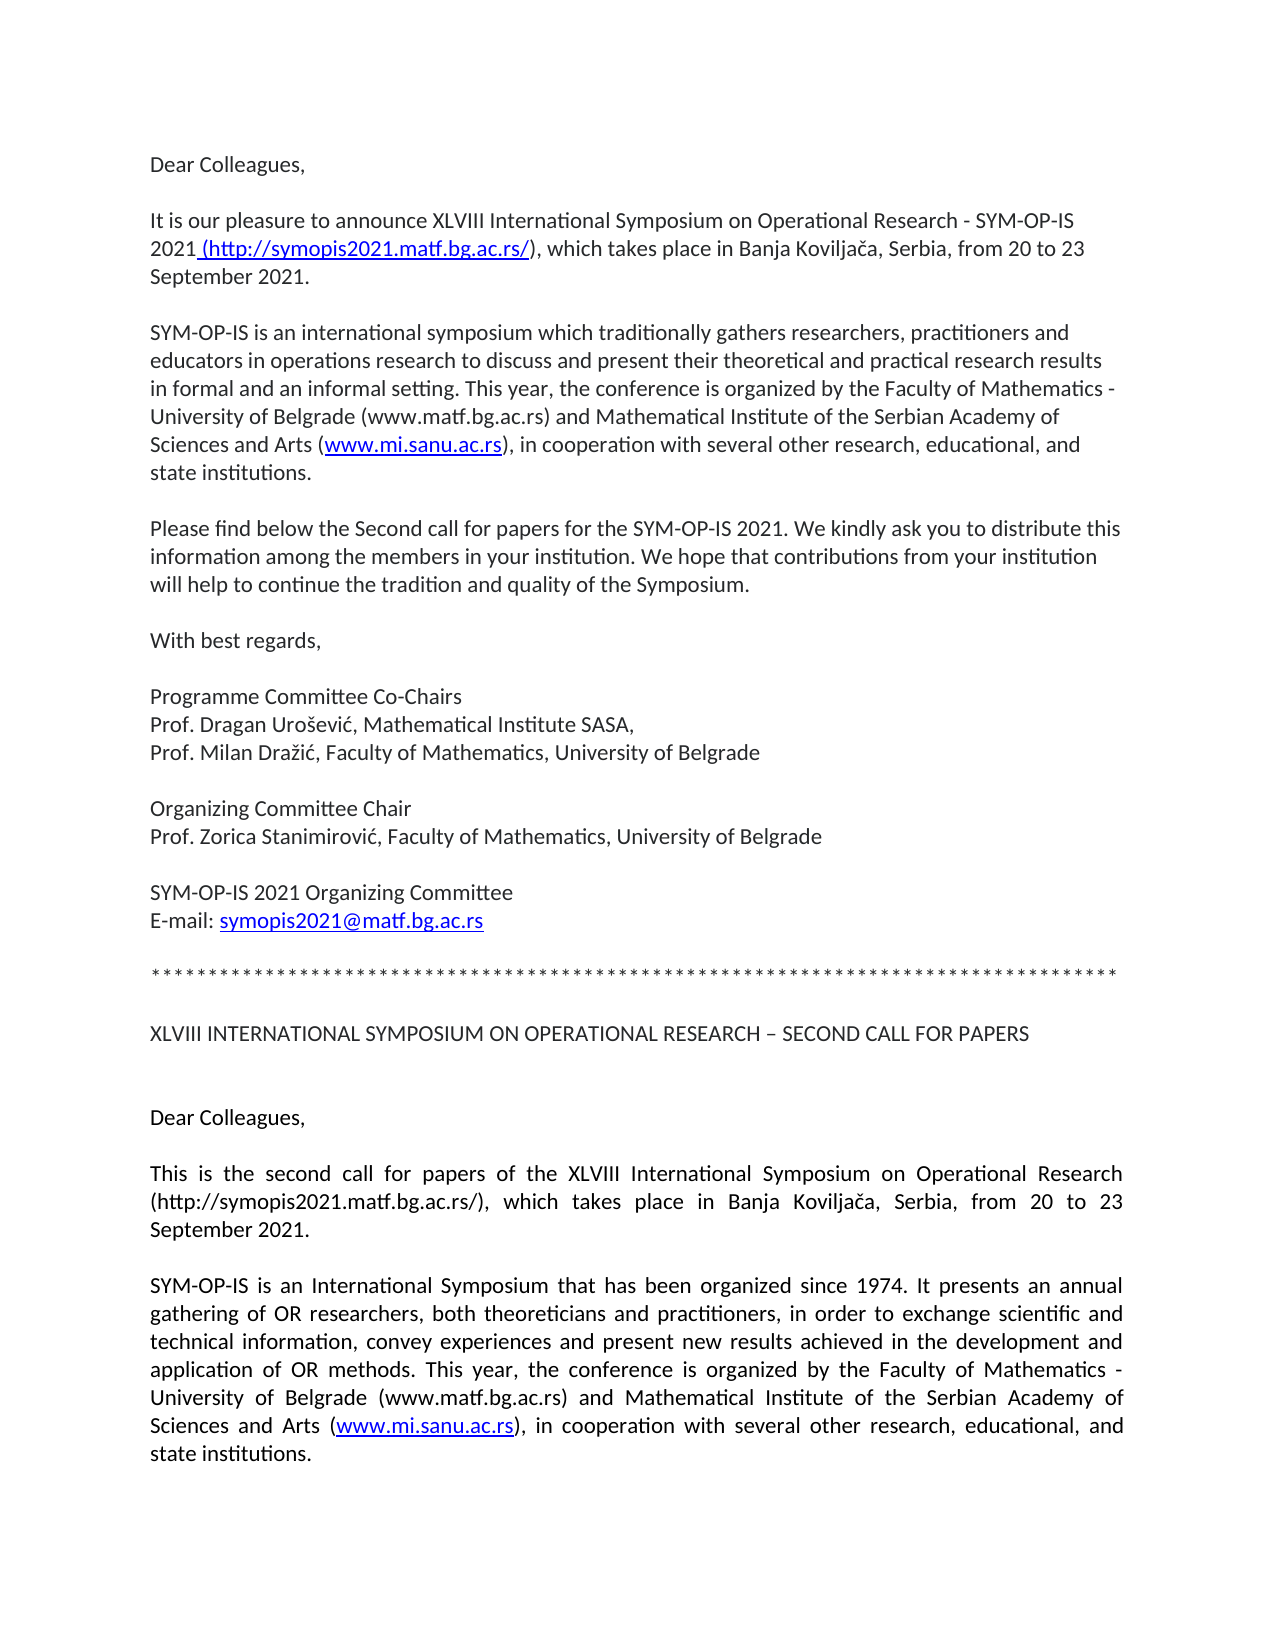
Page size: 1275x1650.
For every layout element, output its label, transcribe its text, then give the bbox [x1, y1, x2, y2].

text SYM-OP-IS is an international symposium which traditionally gathers researchers, practitioners and educators in operations research to discuss and present their theoretical and practical research results in formal and an informal setting. This year, the conference is organized by the Faculty of Mathematics - University of Belgrade (www.matf.bg.ac.rs) and Mathematical Institute of the Serbian Academy of Sciences and Arts (www.mi.sanu.ac.rs), in cooperation with several other research, educational, and state institutions. [150, 318, 1125, 486]
text With best regards, [150, 626, 1125, 654]
text Please find below the Second call for papers for the SYM-OP-IS 2021. We kindly ask you to distribute this information among the members in your institution. We hope that contributions from your institution will help to continue the tradition and quality of the Symposium. [150, 514, 1125, 598]
text Prof. Zorica Stanimirović, Faculty of Mathematics, University of Belgrade [150, 822, 1125, 851]
text SYM-OP-IS 2021 Organizing Committee [150, 878, 1125, 907]
text Dear Colleagues, [150, 1103, 1125, 1131]
text Prof. Milan Dražić, Faculty of Mathematics, University of Belgrade [150, 738, 1125, 766]
text This is the second call for papers of the XLVIII International Symposium on Operational Research (http://symopis2021.matf.bg.ac.rs/), which takes place in Banja Koviljača, Serbia, from 20 to 23 September 2021. [150, 1159, 1125, 1243]
text Prof. Dragan Urošević, Mathematical Institute SASA, [150, 710, 1125, 738]
text SYM-OP-IS is an International Symposium that has been organized since 1974. It presents an annual gathering of OR researchers, both theoreticians and practitioners, in order to exchange scientific and technical information, convey experiences and present new results achieved in the development and application of OR methods. This year, the conference is organized by the Faculty of Mathematics - University of Belgrade (www.matf.bg.ac.rs) and Mathematical Institute of the Serbian Academy of Sciences and Arts (www.mi.sanu.ac.rs), in cooperation with several other research, educational, and state institutions. [150, 1271, 1125, 1467]
text Dear Colleagues, [150, 150, 1125, 178]
text It is our pleasure to announce XLVIII International Symposium on Operational Research - SYM-OP-IS 2021 (http://symopis2021.matf.bg.ac.rs/), which takes place in Banja Koviljača, Serbia, from 20 to 23 September 2021. [150, 206, 1125, 290]
text XLVIII INTERNATIONAL SYMPOSIUM ON OPERATIONAL RESEARCH – SECOND CALL FOR PAPERS [150, 1019, 1125, 1047]
text ************************************************************************************* [150, 963, 1125, 991]
text Programme Committee Co-Chairs [150, 682, 1125, 710]
text E-mail: symopis2021@matf.bg.ac.rs [150, 907, 1125, 934]
text Organizing Committee Chair [150, 794, 1125, 822]
